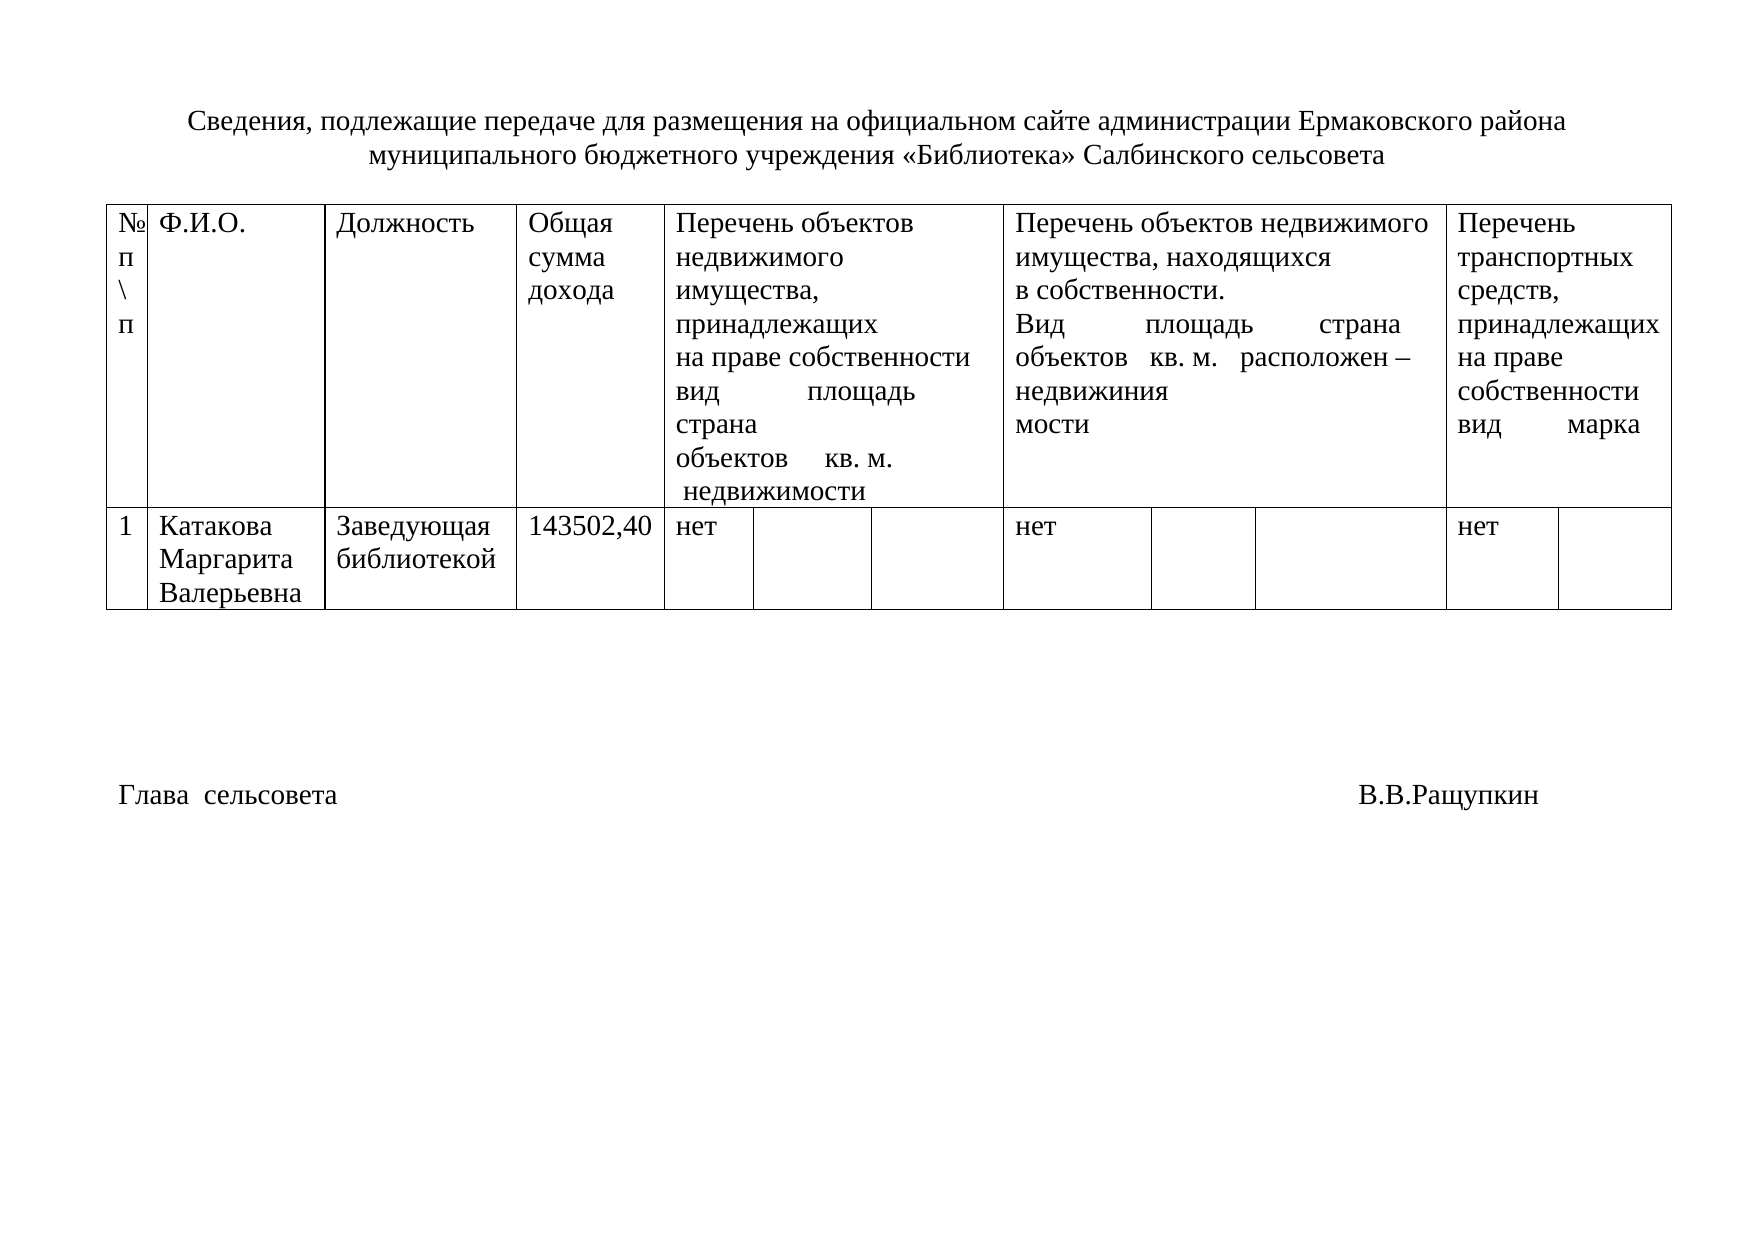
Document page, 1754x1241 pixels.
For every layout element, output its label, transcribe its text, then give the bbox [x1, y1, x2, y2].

table_header Должность [326, 205, 516, 507]
table_cell [872, 508, 1003, 609]
table_header Ф.И.О. [148, 205, 324, 507]
text Глава сельсовета В.В.Ращупкин [118, 777, 1636, 811]
text Сведения, подлежащие передаче для размещения на официальном сайте администрации Ермаковского района муниципального бюджетного учреждения «Библиотека» Салбинского сельсовета [118, 103, 1636, 171]
table_cell [754, 508, 871, 609]
table_cell [1152, 508, 1255, 609]
table_cell нет [665, 508, 753, 609]
table_cell 1 [107, 508, 147, 609]
table_cell [1256, 508, 1446, 609]
table_header Перечень объектов недвижимого имущества, находящихся в собственности. Вид площадь страна объектов кв. м. расположен – недвижиния мости [1004, 205, 1446, 507]
table_cell Катакова Маргарита Валерьевна [148, 508, 324, 609]
table_header Перечень транспортных средств, принадлежащих на праве собственности вид марка [1447, 205, 1671, 507]
table_cell Заведующая библиотекой [326, 508, 516, 609]
table_header Перечень объектов недвижимого имущества, принадлежащих на праве собственности вид площадь страна объектов кв. м. недвижимости [665, 205, 1003, 507]
table_cell нет [1447, 508, 1558, 609]
table_header Общая сумма дохода [517, 205, 664, 507]
table_cell 143502,40 [517, 508, 664, 609]
table_header № п\п [107, 205, 147, 507]
table_cell [1559, 508, 1671, 609]
table_cell нет [1004, 508, 1151, 609]
